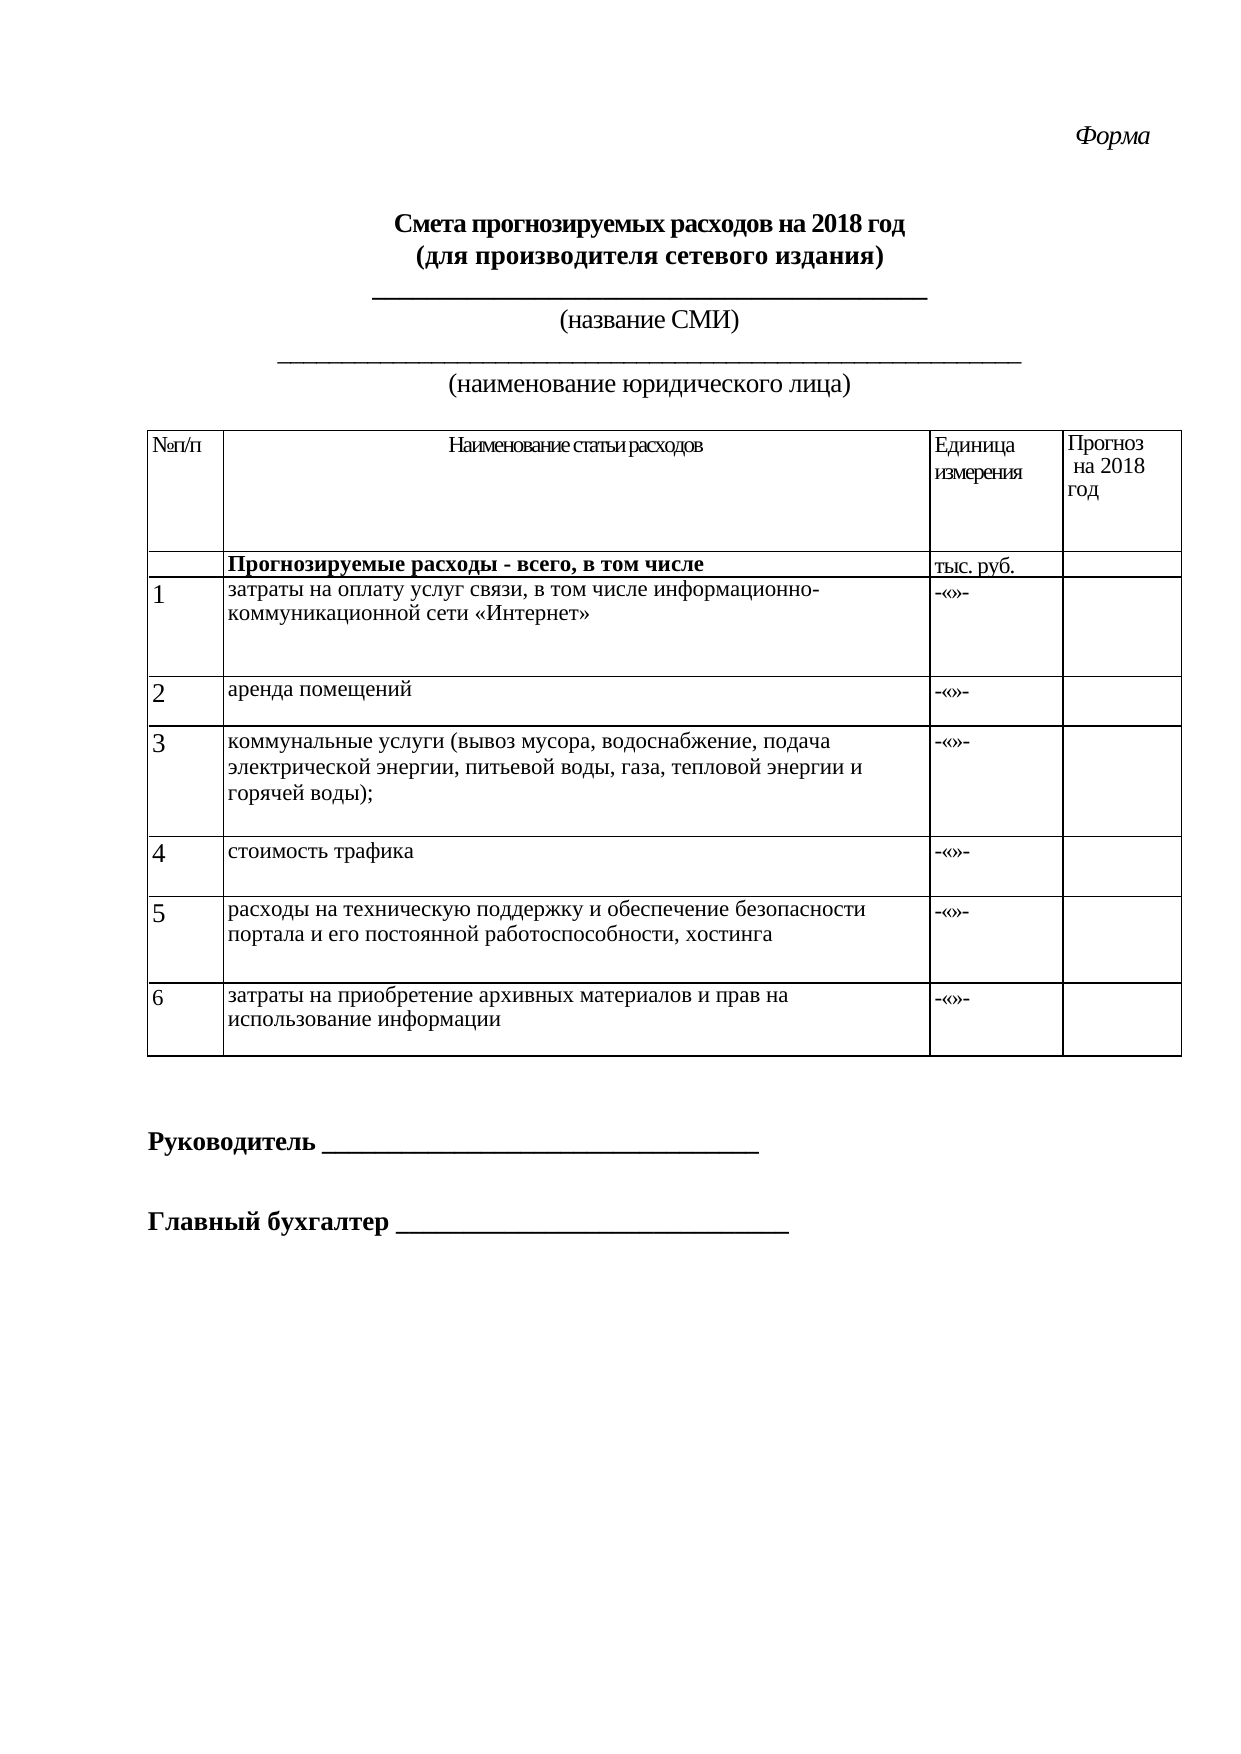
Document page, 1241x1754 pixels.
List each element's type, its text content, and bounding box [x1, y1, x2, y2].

text Смета прогнозируемых расходов на 2018 год [148, 207, 1152, 238]
text Форма [148, 118, 1152, 151]
table_cell -«»- [931, 984, 1062, 1055]
text (для производителя сетевого издания) [148, 239, 1152, 270]
table_header Единица измерения [931, 431, 1062, 551]
table_header Наименование статьи расходов [224, 431, 929, 551]
table_cell -«»- [931, 897, 1062, 982]
text (название СМИ) [148, 303, 1152, 334]
table_cell [219, 552, 223, 576]
table_cell [148, 552, 152, 576]
table_cell [1064, 677, 1181, 725]
table_cell [1064, 727, 1181, 836]
text Главный бухгалтер _____________________________ [148, 1208, 1152, 1236]
table_cell -«»- [931, 837, 1062, 896]
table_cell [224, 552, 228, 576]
table_cell 1 [148, 577, 223, 676]
table_cell коммунальные услуги (вывоз мусора, водоснабжение, подача электрической энергии, питьевой воды, газа, тепловой энергии и горячей воды); [224, 727, 929, 836]
table_cell 6 [148, 983, 223, 1055]
table_cell 3 [148, 726, 223, 836]
table_header №п/п [148, 431, 223, 551]
table_cell -«»- [931, 727, 1062, 836]
table_cell [1064, 578, 1181, 676]
table_cell [1064, 837, 1181, 896]
text __________________________________________________________ [148, 335, 1152, 366]
table_cell расходы на техническую поддержку и обеспечение безопасности портала и его постоянной работоспособности, хостинга [224, 897, 929, 982]
table_cell затраты на приобретение архивных материалов и прав на использование информации [224, 984, 929, 1055]
text Руководитель _________________________________ [148, 1112, 1159, 1159]
text (наименование юридического лица) [148, 367, 1152, 398]
table_cell [1177, 552, 1181, 576]
table_cell аренда помещений [224, 677, 929, 725]
table_cell затраты на оплату услуг связи, в том числе информационно-коммуникационной сети «Интернет» [224, 578, 929, 676]
table_cell [1064, 984, 1181, 1055]
table_cell -«»- [931, 578, 1062, 676]
text _________________________________________ [148, 271, 1152, 302]
table_cell стоимость трафика [224, 837, 929, 896]
table_cell 5 [148, 897, 223, 982]
table_cell [1064, 897, 1181, 982]
